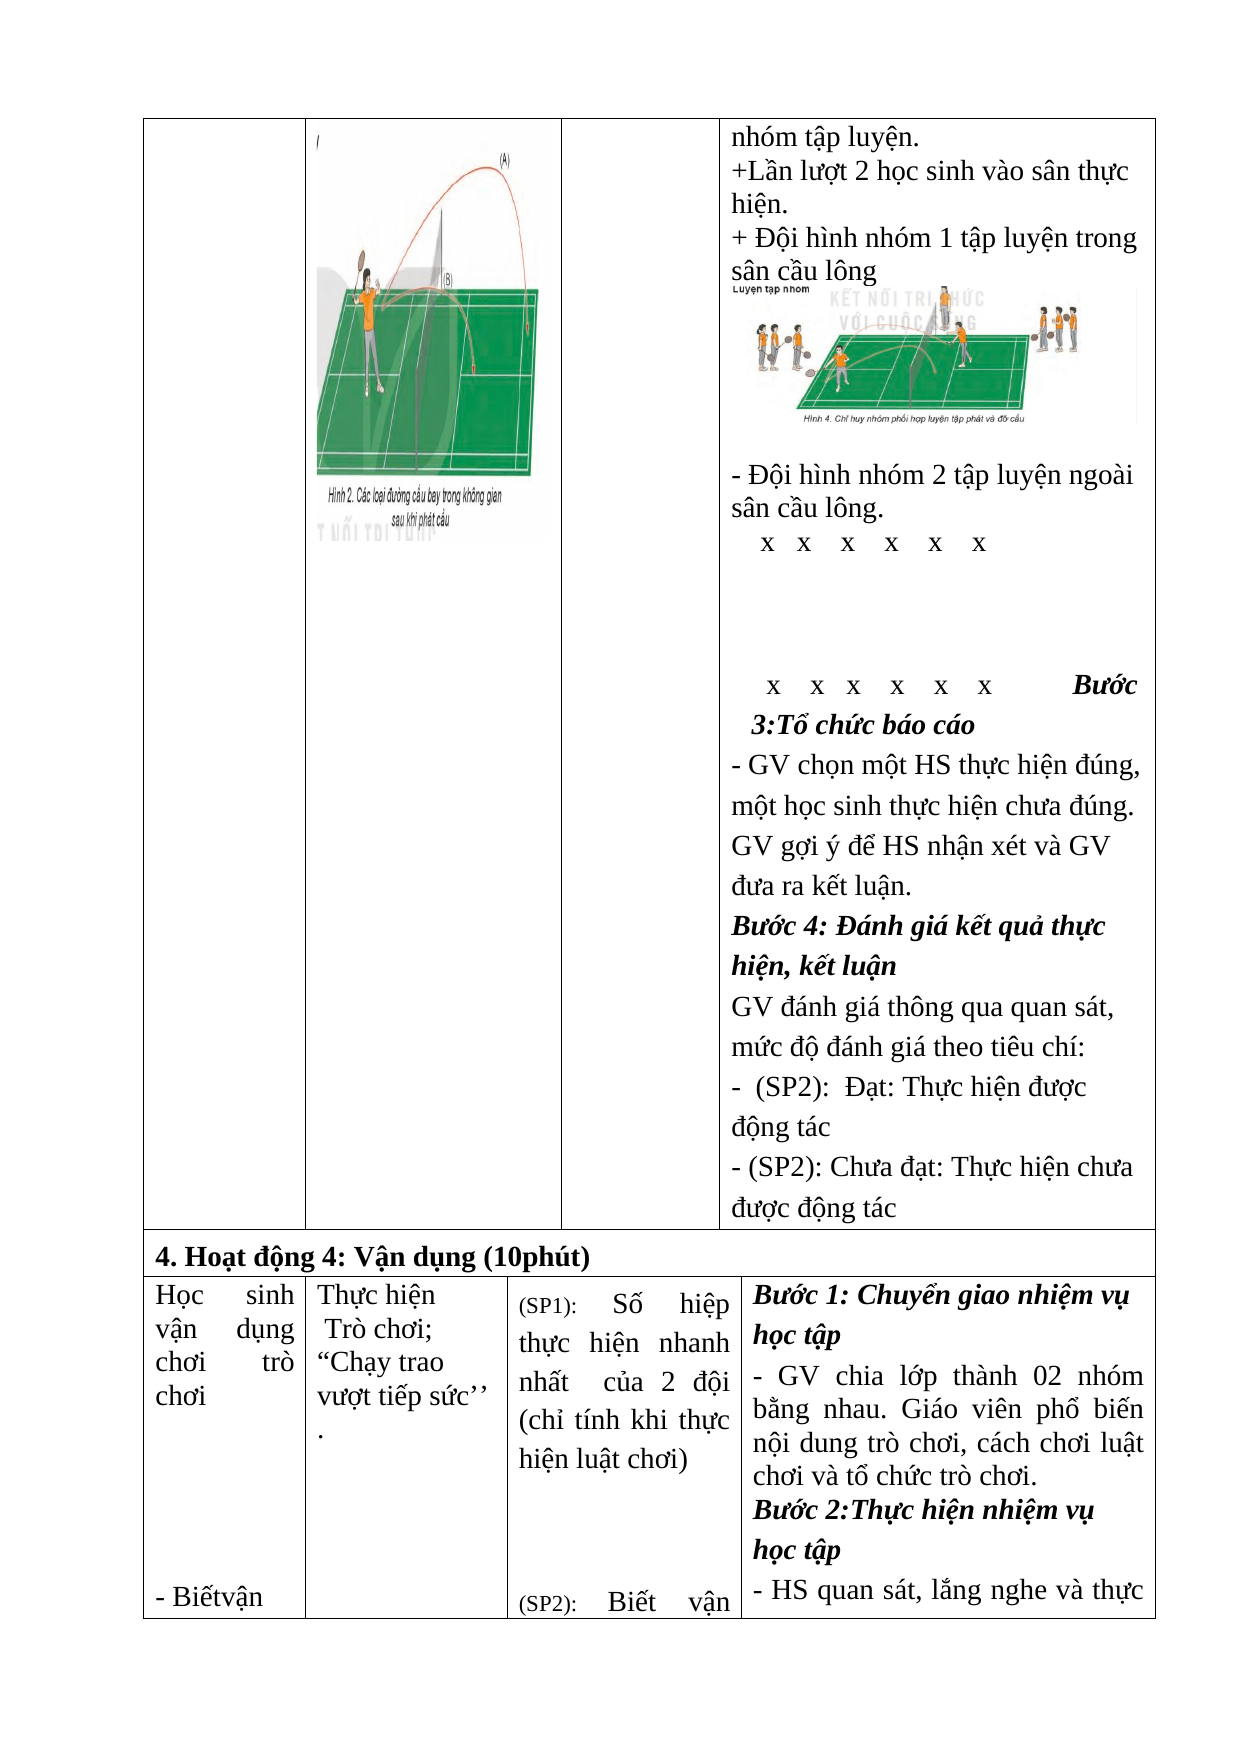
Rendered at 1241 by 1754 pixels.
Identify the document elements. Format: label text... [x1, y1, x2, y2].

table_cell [144, 119, 305, 1228]
table_cell 4. Hoạt động 4: Vận dụng (10phút) [144, 1230, 1155, 1276]
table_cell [306, 119, 561, 1228]
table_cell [720, 119, 1155, 1228]
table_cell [562, 119, 719, 1228]
picture [316, 119, 550, 541]
picture [731, 286, 1137, 424]
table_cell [742, 1277, 1155, 1618]
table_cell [144, 1277, 305, 1618]
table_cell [306, 1277, 507, 1618]
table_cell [508, 1277, 741, 1618]
